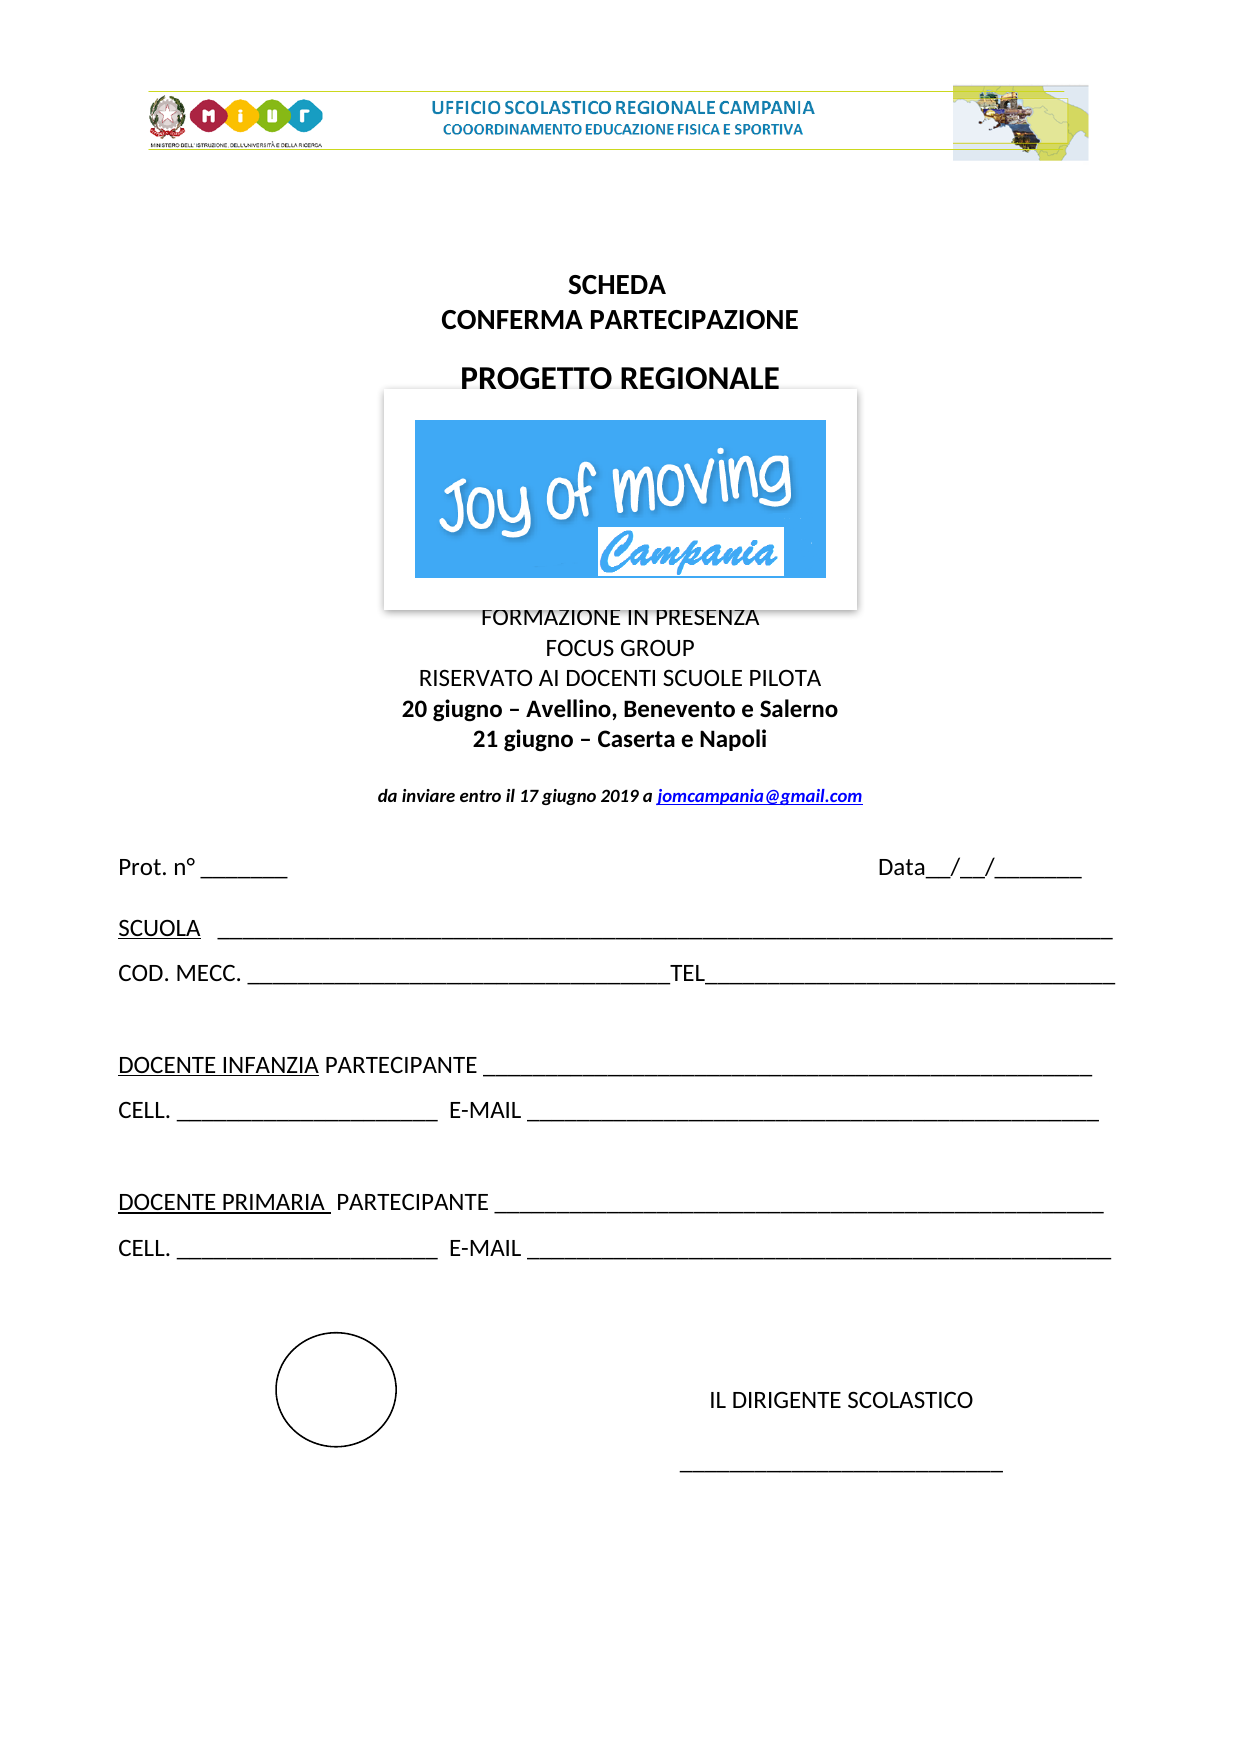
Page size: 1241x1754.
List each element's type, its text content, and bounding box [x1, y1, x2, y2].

text FORMAZIONE IN PRESENZA [118, 601, 1122, 632]
text cod. mecc. __________________________________TEL_________________________________ [118, 957, 1122, 988]
text __________________________ [487, 1445, 1122, 1476]
picture [136, 73, 1105, 172]
text IL DIRIGENTE SCOLASTICO [487, 1384, 1122, 1415]
picture [415, 420, 826, 578]
text PROGETTO REGIONALE [118, 357, 1122, 398]
text 21 giugno – Caserta e Napoli [118, 723, 1122, 754]
text da inviare entro il 17 giugno 2019 a jomcampania@gmail.com [118, 784, 1122, 807]
text Cell. _____________________ E-MAIL _______________________________________________ [118, 1232, 1122, 1262]
text RISERVATO AI DOCENTI SCUOLE PILOTA [118, 662, 1122, 693]
text DOCENTE PRIMARIA PARTECIPANTE _________________________________________________ [118, 1186, 1122, 1217]
text FOCUS GROUP [118, 632, 1122, 662]
text Cell. _____________________ E-MAIL ______________________________________________ [118, 1094, 1122, 1125]
text Prot. n° _______ Data__/__/_______ [118, 851, 1122, 881]
text 20 giugno – Avellino, Benevento e Salerno [118, 693, 1122, 723]
text Scuola ________________________________________________________________________ [118, 912, 1122, 942]
text DOCENTE INFANZIA PARTECIPANTE _________________________________________________ [118, 1049, 1122, 1079]
text SCHEDA CONFERMA PARTECIPAZIONE [118, 266, 1122, 337]
